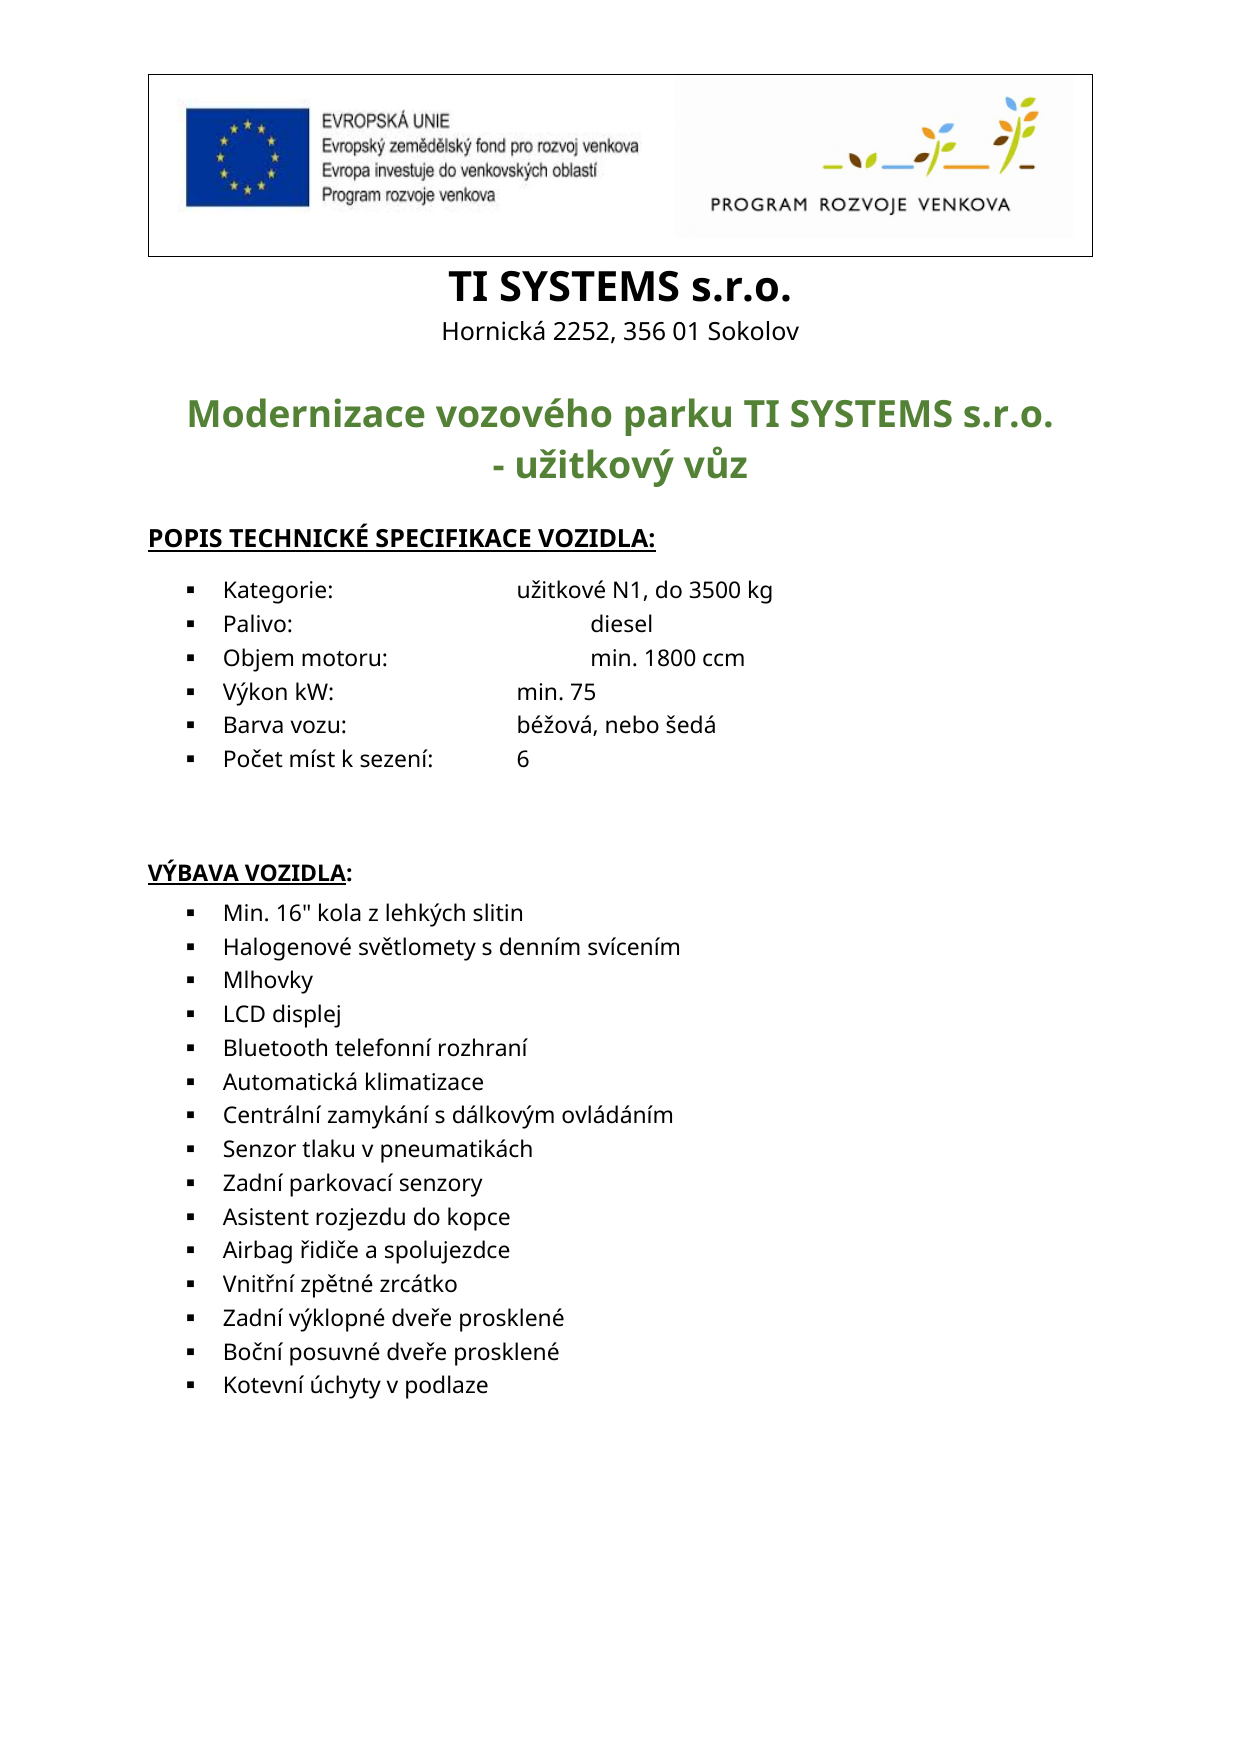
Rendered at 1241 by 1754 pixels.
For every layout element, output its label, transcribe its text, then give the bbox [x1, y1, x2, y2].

list Vnitřní zpětné zrcátko [185, 1268, 1093, 1299]
list Zadní výklopné dveře prosklené [185, 1302, 1093, 1333]
list Senzor tlaku v pneumatikách [185, 1133, 1093, 1164]
list Počet míst k sezení: 6 [185, 743, 1093, 774]
list Objem motoru: min. 1800 ccm [185, 642, 1093, 673]
list Barva vozu: béžová, nebo šedá [185, 709, 1093, 741]
list Palivo: diesel [185, 608, 1093, 639]
text Modernizace vozového parku TI SYSTEMS s.r.o. [148, 388, 1093, 439]
list LCD displej [185, 998, 1093, 1029]
list Mlhovky [185, 964, 1093, 996]
list Boční posuvné dveře prosklené [185, 1336, 1093, 1367]
list Airbag řidiče a spolujezdce [185, 1234, 1093, 1266]
list Automatická klimatizace [185, 1066, 1093, 1097]
list Halogenové světlomety s denním svícením [185, 931, 1093, 962]
list Min. 16" kola z lehkých slitin [185, 897, 1093, 928]
list Kategorie: užitkové N1, do 3500 kg [185, 574, 1093, 606]
list Asistent rozjezdu do kopce [185, 1201, 1093, 1232]
text POPIS TECHNICKÉ SPECIFIKACE VOZIDLA: [148, 521, 1093, 555]
list Bluetooth telefonní rozhraní [185, 1032, 1093, 1063]
text Hornická 2252, 356 01 Sokolov [148, 314, 1093, 348]
list Výkon kW: min. 75 [185, 676, 1093, 707]
picture [159, 75, 1074, 238]
text TI SYSTEMS s.r.o. [149, 148, 1092, 256]
text TI SYSTEMS s.r.o. [148, 257, 1093, 314]
list Zadní parkovací senzory [185, 1167, 1093, 1198]
list Centrální zamykání s dálkovým ovládáním [185, 1099, 1093, 1131]
text VÝBAVA VOZIDLA: [148, 857, 1093, 888]
list Kotevní úchyty v podlaze [185, 1369, 1093, 1401]
text - užitkový vůz [148, 439, 1093, 490]
